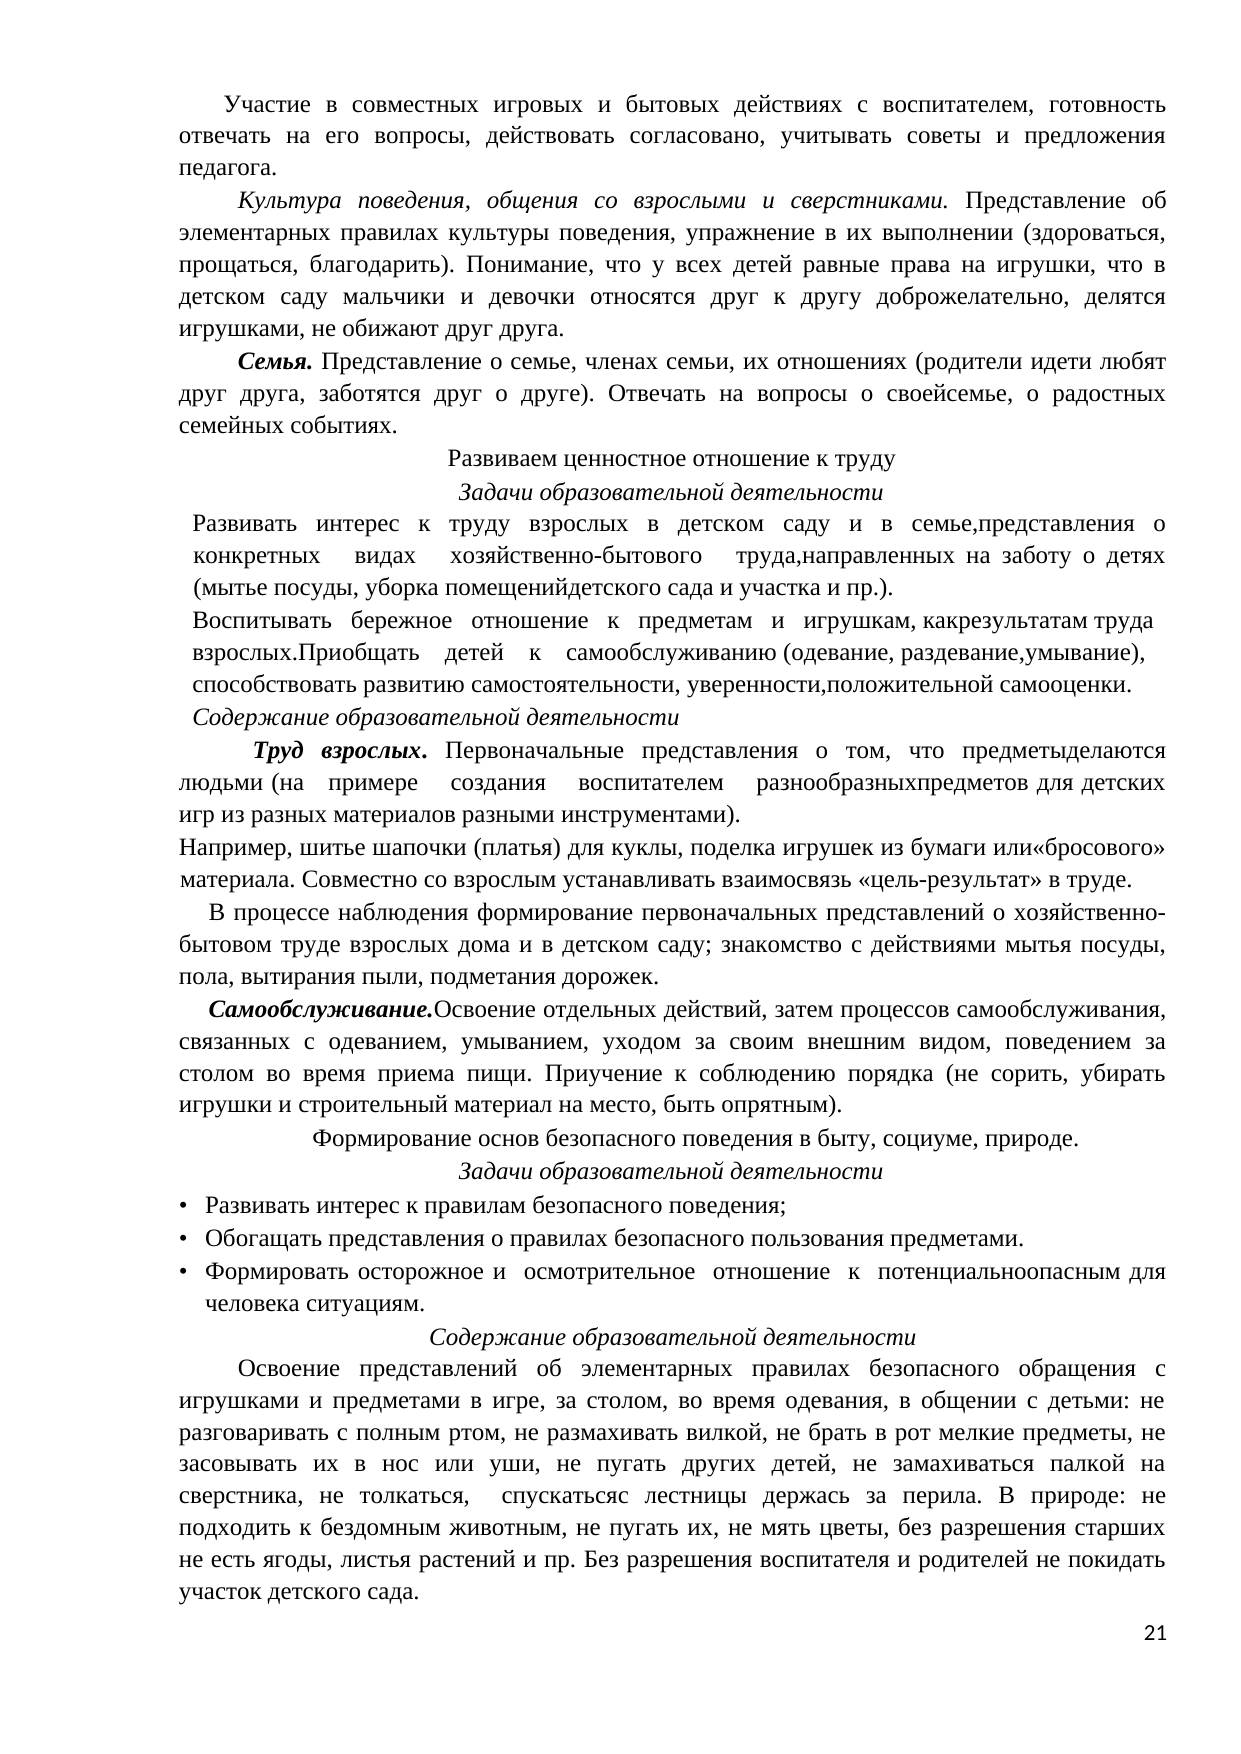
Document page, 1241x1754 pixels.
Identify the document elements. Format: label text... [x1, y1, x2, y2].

text Задачи образовательной деятельности [269, 1156, 1073, 1185]
text В процессе наблюдения формирование первоначальных представлений о хозяйственно-бытовом труде взрослых дома и в детском саду; знакомство с действиями мытья посуды, пола, вытирания пыли, подметания дорожек. [179, 897, 1167, 989]
list Формировать осторожное и осмотрительное отношение к потенциальноопасным для человека ситуациям. [179, 1256, 1167, 1317]
text Участие в совместных игровых и бытовых действиях с воспитателем, готовность отвечать на его вопросы, действовать согласовано, учитывать советы и предложения педагога. [179, 89, 1167, 181]
text Развивать интерес к труду взрослых в детском саду и в семье,представления о конкретных видах хозяйственно-бытового труда,направленных на заботу о детях (мытье посуды, уборка помещенийдетского сада и участка и пр.). [192, 508, 1167, 601]
text Воспитывать бережное отношение к предметам и игрушкам, какрезультатам труда взрослых.Приобщать детей к самообслуживанию (одевание, раздевание,умывание), способствовать развитию самостоятельности, уверенности,положительной самооценки. Содержание образовательной деятельности [192, 605, 1168, 731]
text Содержание образовательной деятельности [269, 1322, 1076, 1350]
text Например, шитье шапочки (платья) для куклы, поделка игрушек из бумаги или«бросового» материала. Совместно со взрослым устанавливать взаимосвязь «цель-результат» в труде. [179, 832, 1167, 892]
text Задачи образовательной деятельности [269, 477, 1073, 506]
list Обогащать представления о правилах безопасного пользования предметами. [179, 1223, 1167, 1252]
text Самообслуживание.Освоение отдельных действий, затем процессов самообслуживания, связанных с одеванием, умыванием, уходом за своим внешним видом, поведением за столом во время приема пищи. Приучение к соблюдению порядка (не сорить, убирать игрушки и строительный материал на место, быть опрятным). [179, 994, 1167, 1118]
text Освоение представлений об элементарных правилах безопасного обращения с игрушками и предметами в игре, за столом, во время одевания, в общении с детьми: не разговаривать с полным ртом, не размахивать вилкой, не брать в рот мелкие предметы, не засовывать их в нос или уши, не пугать других детей, не замахиваться палкой на сверстника, не толкаться, спускатьсяс лестницы держась за перила. В природе: не подходить к бездомным животным, не пугать их, не мять цветы, без разрешения старших не есть ягоды, листья растений и пр. Без разрешения воспитателя и родителей не покидать участок детского сада. [179, 1353, 1167, 1605]
list Развивать интерес к правилам безопасного поведения; [179, 1190, 1167, 1219]
text Семья. Представление о семье, членах семьи, их отношениях (родители идети любят друг друга, заботятся друг о друге). Отвечать на вопросы о своейсемье, о радостных семейных событиях. [179, 346, 1167, 439]
text Формирование основ безопасного поведения в быту, социуме, природе. [244, 1123, 1147, 1152]
text Развиваем ценностное отношение к труду [244, 443, 1099, 472]
text Труд взрослых. Первоначальные представления о том, что предметыделаются людьми (на примере создания воспитателем разнообразныхпредметов для детских игр из разных материалов разными инструментами). [179, 735, 1167, 827]
text Культура поведения, общения со взрослыми и сверстниками. Представление об элементарных правилах культуры поведения, упражнение в их выполнении (здороваться, прощаться, благодарить). Понимание, что у всех детей равные права на игрушки, что в детском саду мальчики и девочки относятся друг к другу доброжелательно, делятся игрушками, не обижают друг друга. [179, 186, 1167, 342]
